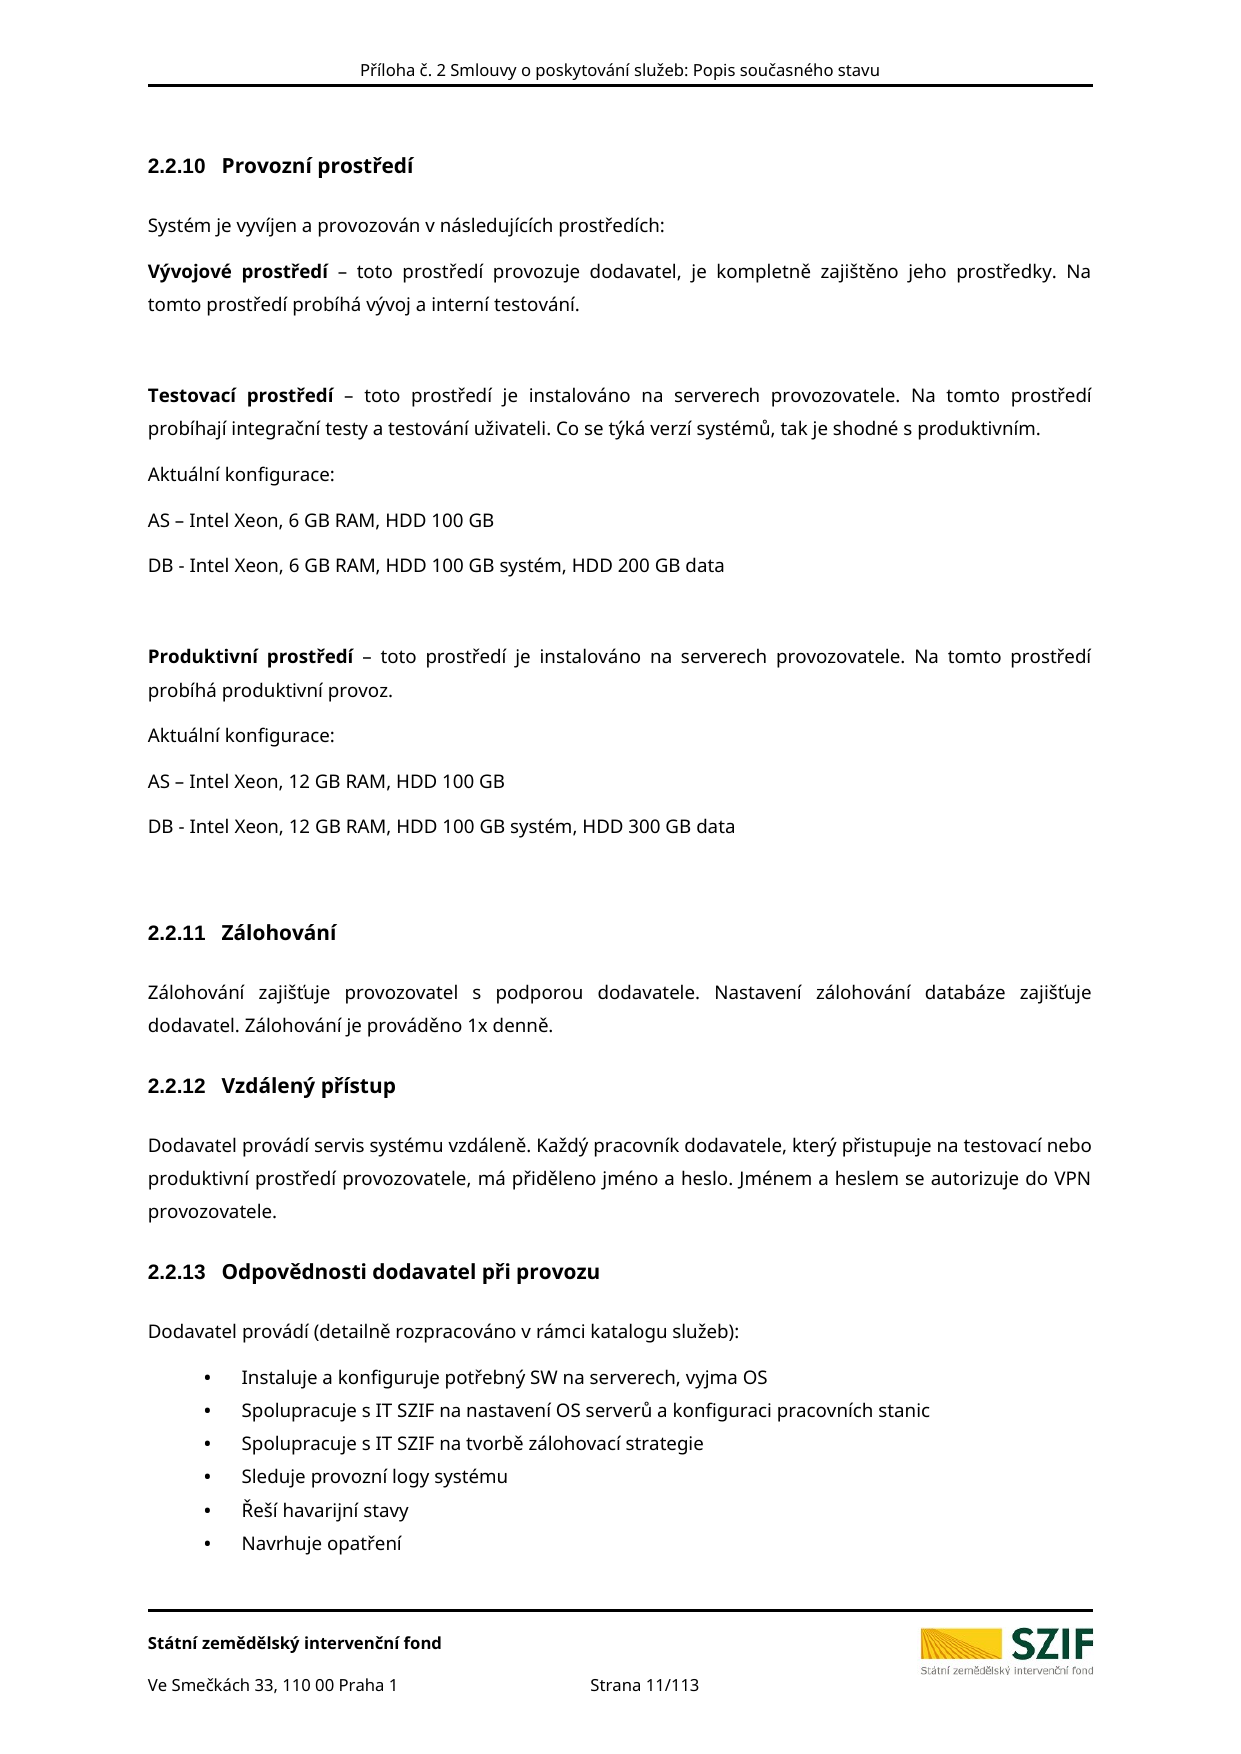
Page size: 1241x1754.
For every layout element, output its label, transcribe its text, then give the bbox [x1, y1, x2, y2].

text Zálohování zajišťuje provozovatel s podporou dodavatele. Nastavení zálohování databáze zajišťuje dodavatel. Zálohování je prováděno 1x denně. [148, 979, 1093, 1038]
subtitle Zálohování [148, 918, 1093, 946]
list Řeší havarijní stavy [204, 1497, 1093, 1522]
text Systém je vyvíjen a provozován v následujících prostředích: [148, 213, 1093, 238]
text AS – Intel Xeon, 12 GB RAM, HDD 100 GB [148, 768, 1093, 794]
text Aktuální konfigurace: [148, 461, 1093, 487]
list Instaluje a konfiguruje potřebný SW na serverech, vyjma OS [204, 1364, 1093, 1390]
subtitle Odpovědnosti dodavatel při provozu [148, 1257, 1093, 1285]
text Testovací prostředí – toto prostředí je instalováno na serverech provozovatele. Na tomto prostředí probíhají integrační testy a testování uživateli. Co se týká verzí systémů, tak je shodné s produktivním. [148, 383, 1093, 441]
text Produktivní prostředí – toto prostředí je instalováno na serverech provozovatele. Na tomto prostředí probíhá produktivní provoz. [148, 644, 1093, 702]
text Dodavatel provádí servis systému vzdáleně. Každý pracovník dodavatele, který přistupuje na testovací nebo produktivní prostředí provozovatele, má přiděleno jméno a heslo. Jménem a heslem se autorizuje do VPN provozovatele. [148, 1133, 1093, 1224]
picture [917, 1627, 1095, 1675]
text Vývojové prostředí – toto prostředí provozuje dodavatel, je kompletně zajištěno jeho prostředky. Na tomto prostředí probíhá vývoj a interní testování. [148, 258, 1093, 317]
text Aktuální konfigurace: [148, 723, 1093, 748]
subtitle Vzdálený přístup [148, 1071, 1093, 1099]
subtitle Provozní prostředí [148, 151, 1093, 179]
text AS – Intel Xeon, 6 GB RAM, HDD 100 GB [148, 507, 1093, 532]
list Spolupracuje s IT SZIF na nastavení OS serverů a konfiguraci pracovních stanic [204, 1398, 1093, 1423]
list Spolupracuje s IT SZIF na tvorbě zálohovací strategie [204, 1431, 1093, 1456]
text Dodavatel provádí (detailně rozpracováno v rámci katalogu služeb): [148, 1319, 1093, 1344]
text DB - Intel Xeon, 6 GB RAM, HDD 100 GB systém, HDD 200 GB data [148, 553, 1093, 578]
list Sleduje provozní logy systému [204, 1464, 1093, 1489]
text DB - Intel Xeon, 12 GB RAM, HDD 100 GB systém, HDD 300 GB data [148, 814, 1093, 839]
list Navrhuje opatření [204, 1530, 1093, 1556]
